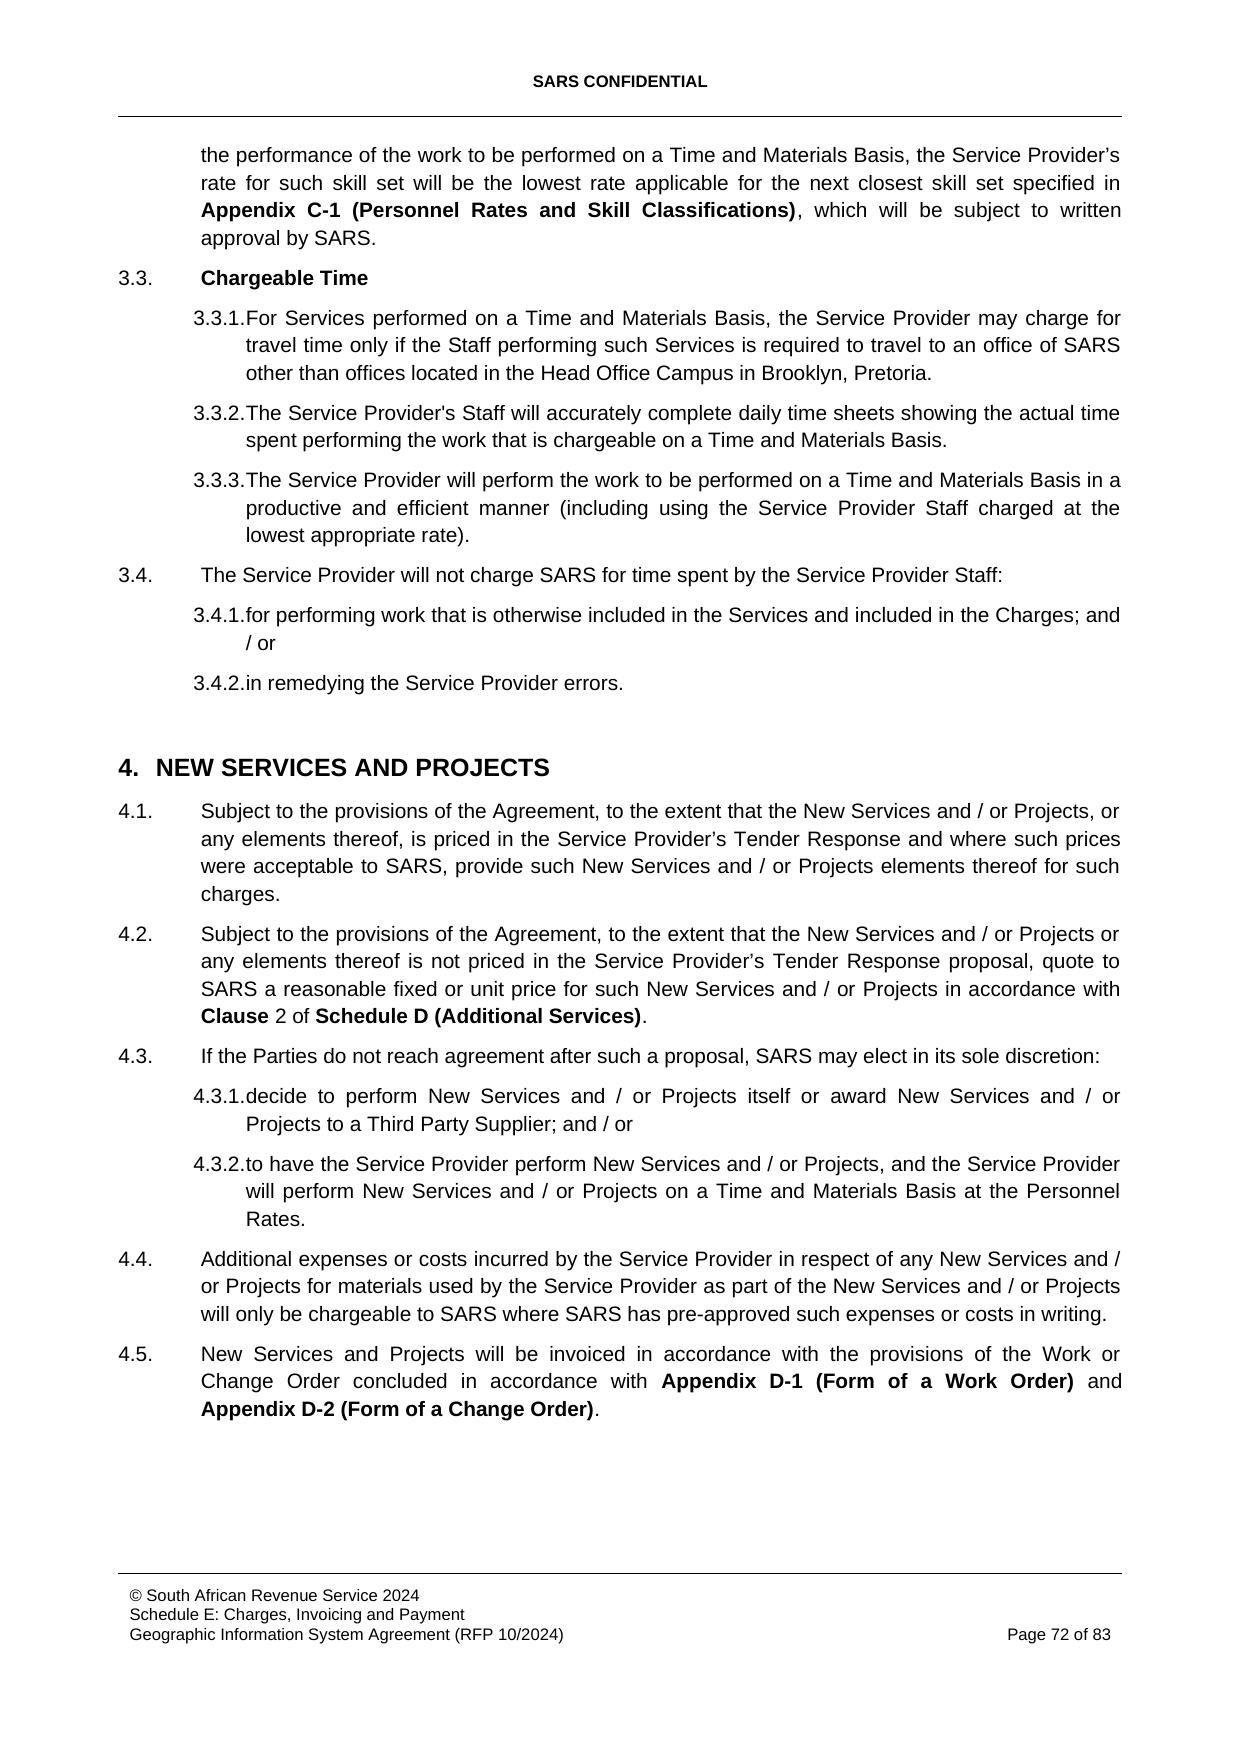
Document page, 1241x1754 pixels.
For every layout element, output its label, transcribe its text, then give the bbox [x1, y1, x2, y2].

list Subject to the provisions of the Agreement, to the extent that the New Services and / or Projects, or any elements thereof, is priced in the Service Provider’s Tender Response and where such prices were acceptable to SARS, provide such New Services and / or Projects elements thereof for such charges. [118, 799, 1122, 905]
text for performing work that is otherwise included in the Services and included in the Charges; and / or [193, 603, 1122, 654]
text decide to perform New Services and / or Projects itself or award New Services and / or Projects to a Third Party Supplier; and / or [193, 1084, 1122, 1135]
text NEW SERVICES AND PROJECTS [118, 753, 1122, 782]
list Additional expenses or costs incurred by the Service Provider in respect of any New Services and / or Projects for materials used by the Service Provider as part of the New Services and / or Projects will only be chargeable to SARS where SARS has pre-approved such expenses or costs in writing. [118, 1246, 1122, 1325]
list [118, 143, 1122, 249]
list Subject to the provisions of the Agreement, to the extent that the New Services and / or Projects or any elements thereof is not priced in the Service Provider’s Tender Response proposal, quote to SARS a reasonable fixed or unit price for such New Services and / or Projects in accordance with Clause 2 of Schedule D (Additional Services). [118, 921, 1122, 1028]
list The Service Provider will not charge SARS for time spent by the Service Provider Staff: [118, 563, 1122, 587]
text The Service Provider will perform the work to be performed on a Time and Materials Basis in a productive and efficient manner (including using the Service Provider Staff charged at the lowest appropriate rate). [193, 468, 1122, 547]
list Chargeable Time [118, 266, 1122, 289]
text to have the Service Provider perform New Services and / or Projects, and the Service Provider will perform New Services and / or Projects on a Time and Materials Basis at the Personnel Rates. [193, 1151, 1122, 1230]
text The Service Provider's Staff will accurately complete daily time sheets showing the actual time spent performing the work that is chargeable on a Time and Materials Basis. [193, 401, 1122, 452]
list If the Parties do not reach agreement after such a proposal, SARS may elect in its sole discretion: [118, 1044, 1122, 1068]
list New Services and Projects will be invoiced in accordance with the provisions of the Work or Change Order concluded in accordance with Appendix D-1 (Form of a Work Order) and Appendix D-2 (Form of a Change Order). [118, 1341, 1122, 1420]
text For Services performed on a Time and Materials Basis, the Service Provider may charge for travel time only if the Staff performing such Services is required to travel to an office of SARS other than offices located in the Head Office Campus in Brooklyn, Pretoria. [193, 306, 1122, 384]
text in remedying the Service Provider errors. [193, 671, 1122, 694]
